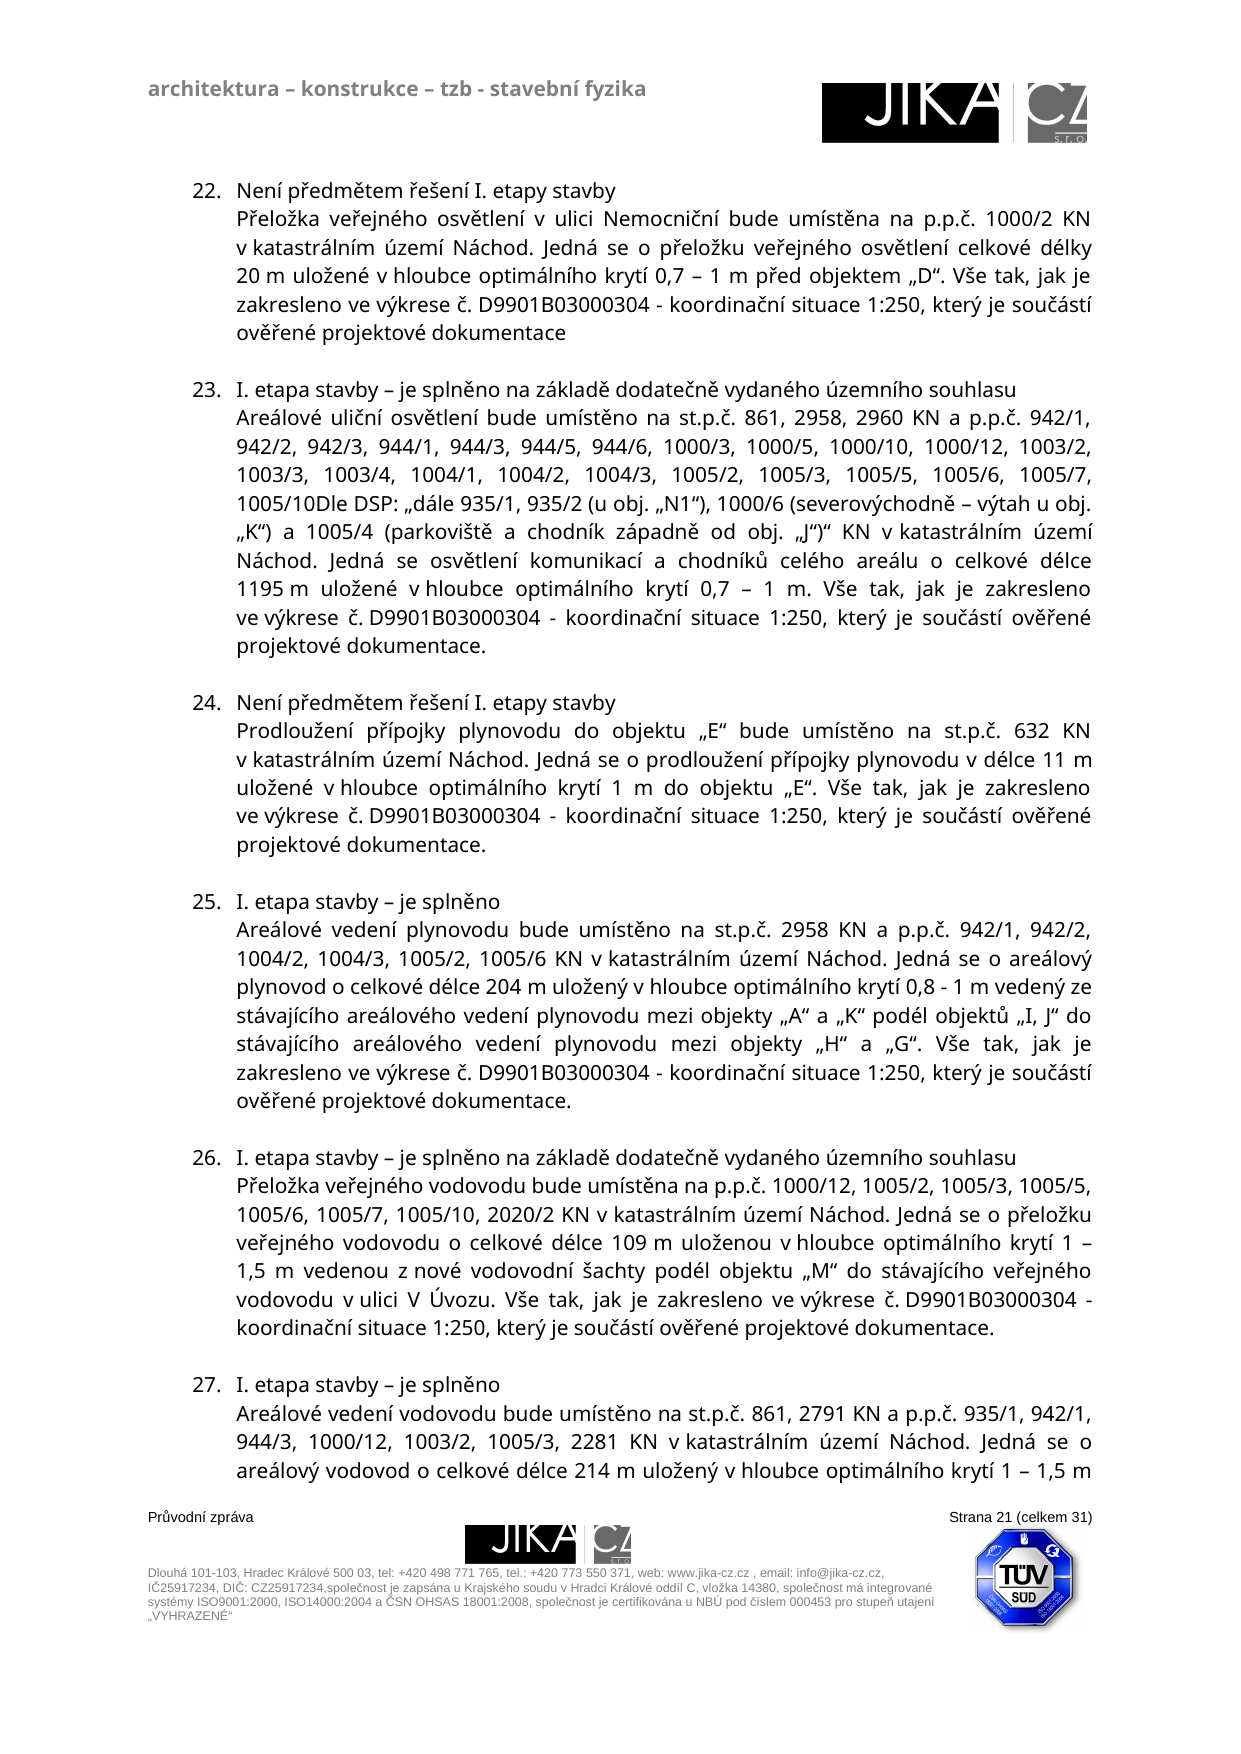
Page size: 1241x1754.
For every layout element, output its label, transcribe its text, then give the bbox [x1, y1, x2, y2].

text Přeložka veřejného osvětlení v ulici Nemocniční bude umístěna na p.p.č. 1000/2 KN v katastrálním území Náchod. Jedná se o přeložku veřejného osvětlení celkové délky 20 m uložené v hloubce optimálního krytí 0,7 – 1 m před objektem „D“. Vše tak, jak je zakresleno ve výkrese č. D9901B03000304 - koordinační situace 1:250, který je součástí ověřené projektové dokumentace [236, 204, 1093, 347]
picture [465, 1525, 631, 1564]
list I. etapa stavby – je splněno na základě dodatečně vydaného územního souhlasu [192, 375, 1093, 403]
text Areálové vedení plynovodu bude umístěno na st.p.č. 2958 KN a p.p.č. 942/1, 942/2, 1004/2, 1004/3, 1005/2, 1005/6 KN v katastrálním území Náchod. Jedná se o areálový plynovod o celkové délce 204 m uložený v hloubce optimálního krytí 0,8 - 1 m vedený ze stávajícího areálového vedení plynovodu mezi objekty „A“ a „K“ podél objektů „I, J“ do stávajícího areálového vedení plynovodu mezi objekty „H“ a „G“. Vše tak, jak je zakresleno ve výkrese č. D9901B03000304 - koordinační situace 1:250, který je součástí ověřené projektové dokumentace. [236, 915, 1093, 1114]
list I. etapa stavby – je splněno na základě dodatečně vydaného územního souhlasu [192, 1143, 1093, 1171]
text Areálové uliční osvětlení bude umístěno na st.p.č. 861, 2958, 2960 KN a p.p.č. 942/1, 942/2, 942/3, 944/1, 944/3, 944/5, 944/6, 1000/3, 1000/5, 1000/10, 1000/12, 1003/2, 1003/3, 1003/4, 1004/1, 1004/2, 1004/3, 1005/2, 1005/3, 1005/5, 1005/6, 1005/7, 1005/10Dle DSP: „dále 935/1, 935/2 (u obj. „N1“), 1000/6 (severovýchodně – výtah u obj. „K“) a 1005/4 (parkoviště a chodník západně od obj. „J“)“ KN v katastrálním území Náchod. Jedná se osvětlení komunikací a chodníků celého areálu o celkové délce 1195 m uložené v hloubce optimálního krytí 0,7 – 1 m. Vše tak, jak je zakresleno ve výkrese č. D9901B03000304 - koordinační situace 1:250, který je součástí ověřené projektové dokumentace. [236, 403, 1093, 659]
text Prodloužení přípojky plynovodu do objektu „E“ bude umístěno na st.p.č. 632 KN v katastrálním území Náchod. Jedná se o prodloužení přípojky plynovodu v délce 11 m uložené v hloubce optimálního krytí 1 m do objektu „E“. Vše tak, jak je zakresleno ve výkrese č. D9901B03000304 - koordinační situace 1:250, který je součástí ověřené projektové dokumentace. [236, 716, 1093, 858]
picture [972, 1525, 1084, 1633]
list I. etapa stavby – je splněno [192, 887, 1093, 915]
picture [822, 83, 1087, 143]
text Přeložka veřejného vodovodu bude umístěna na p.p.č. 1000/12, 1005/2, 1005/3, 1005/5, 1005/6, 1005/7, 1005/10, 2020/2 KN v katastrálním území Náchod. Jedná se o přeložku veřejného vodovodu o celkové délce 109 m uloženou v hloubce optimálního krytí 1 – 1,5 m vedenou z nové vodovodní šachty podél objektu „M“ do stávajícího veřejného vodovodu v ulici V Úvozu. Vše tak, jak je zakresleno ve výkrese č. D9901B03000304 - koordinační situace 1:250, který je součástí ověřené projektové dokumentace. [236, 1171, 1093, 1342]
list Není předmětem řešení I. etapy stavby [192, 176, 1093, 204]
list I. etapa stavby – je splněno [192, 1370, 1093, 1399]
list Není předmětem řešení I. etapy stavby [192, 688, 1093, 716]
